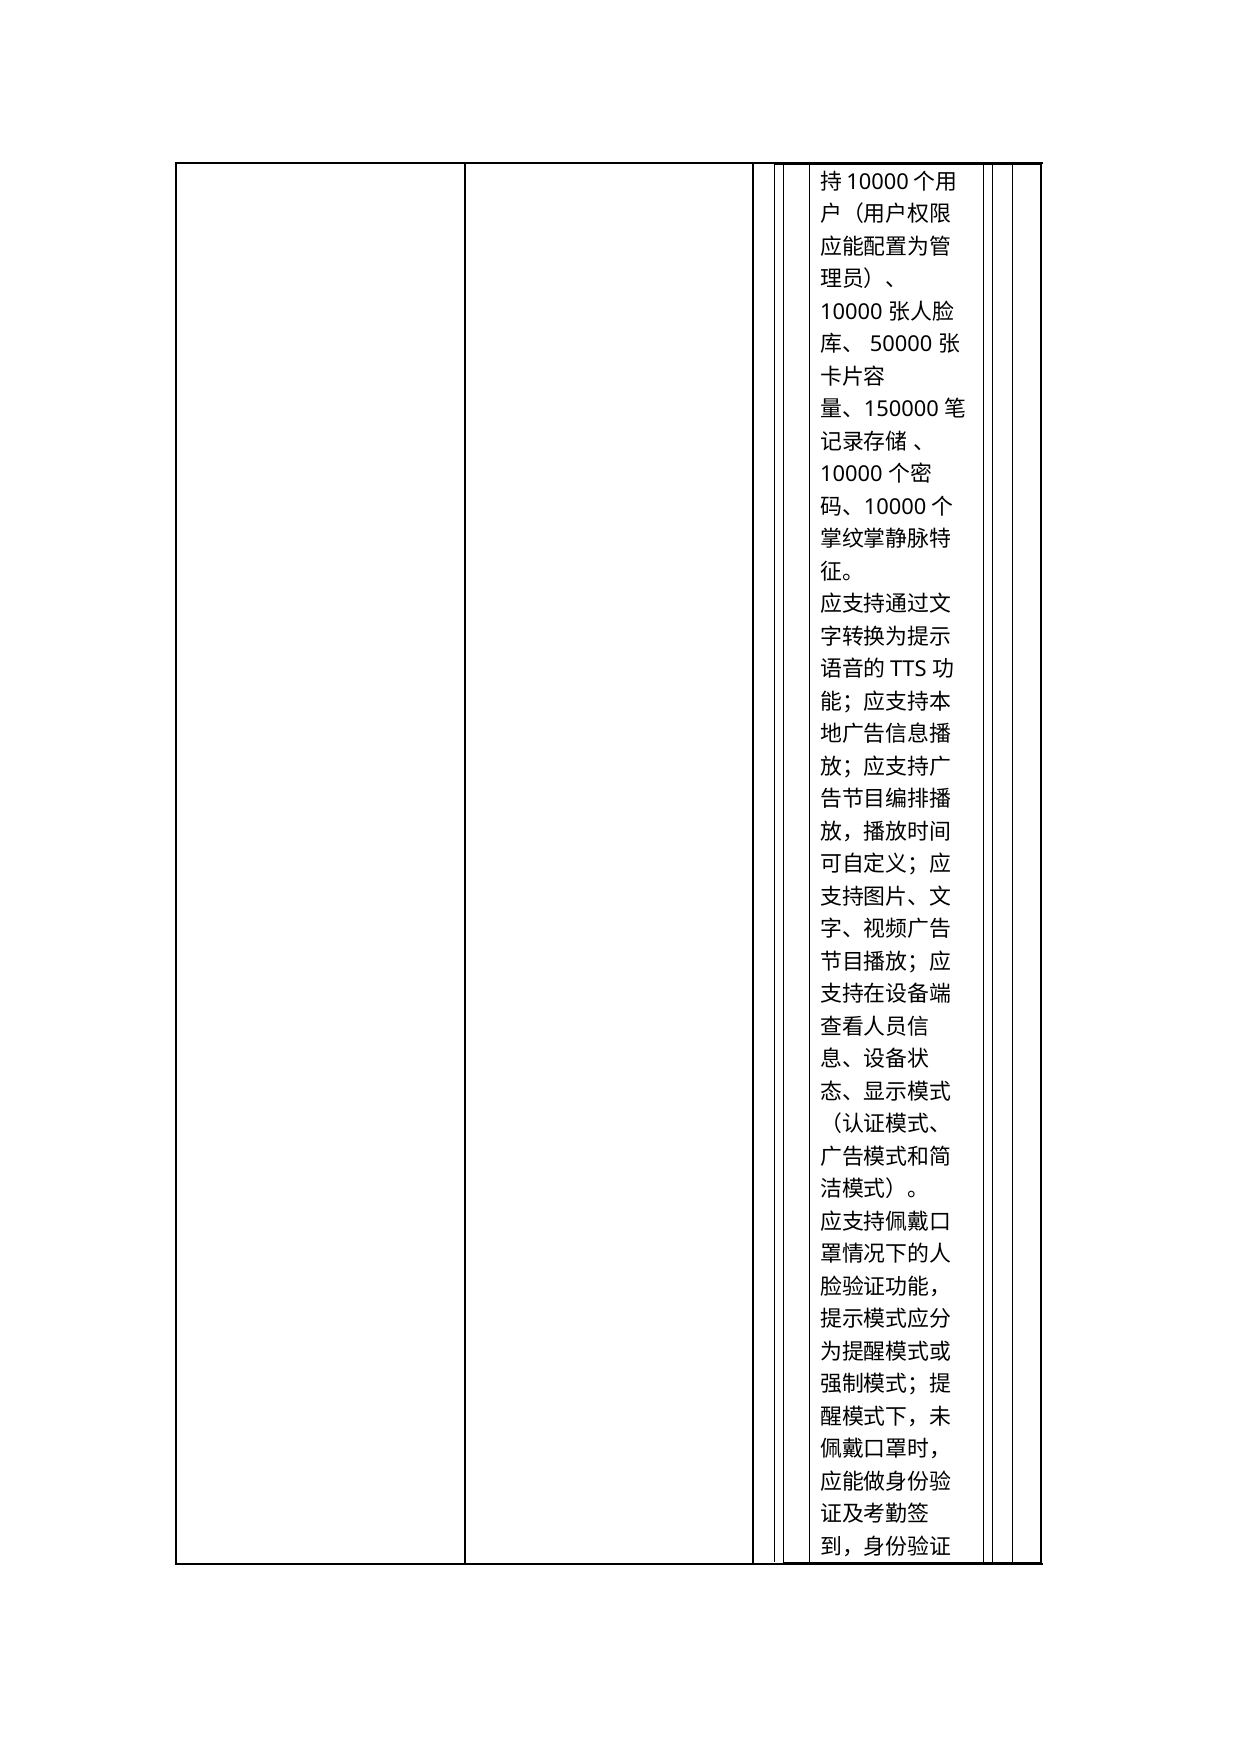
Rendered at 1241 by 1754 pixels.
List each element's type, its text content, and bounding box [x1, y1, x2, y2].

table_cell [993, 165, 1012, 1562]
table_cell [754, 164, 783, 1563]
table_cell [810, 165, 983, 1562]
table_cell 1 [177, 164, 464, 1563]
table_cell [784, 165, 809, 1562]
table_cell [1013, 165, 1040, 1562]
table_cell [984, 165, 992, 1562]
table_cell [466, 164, 752, 1563]
